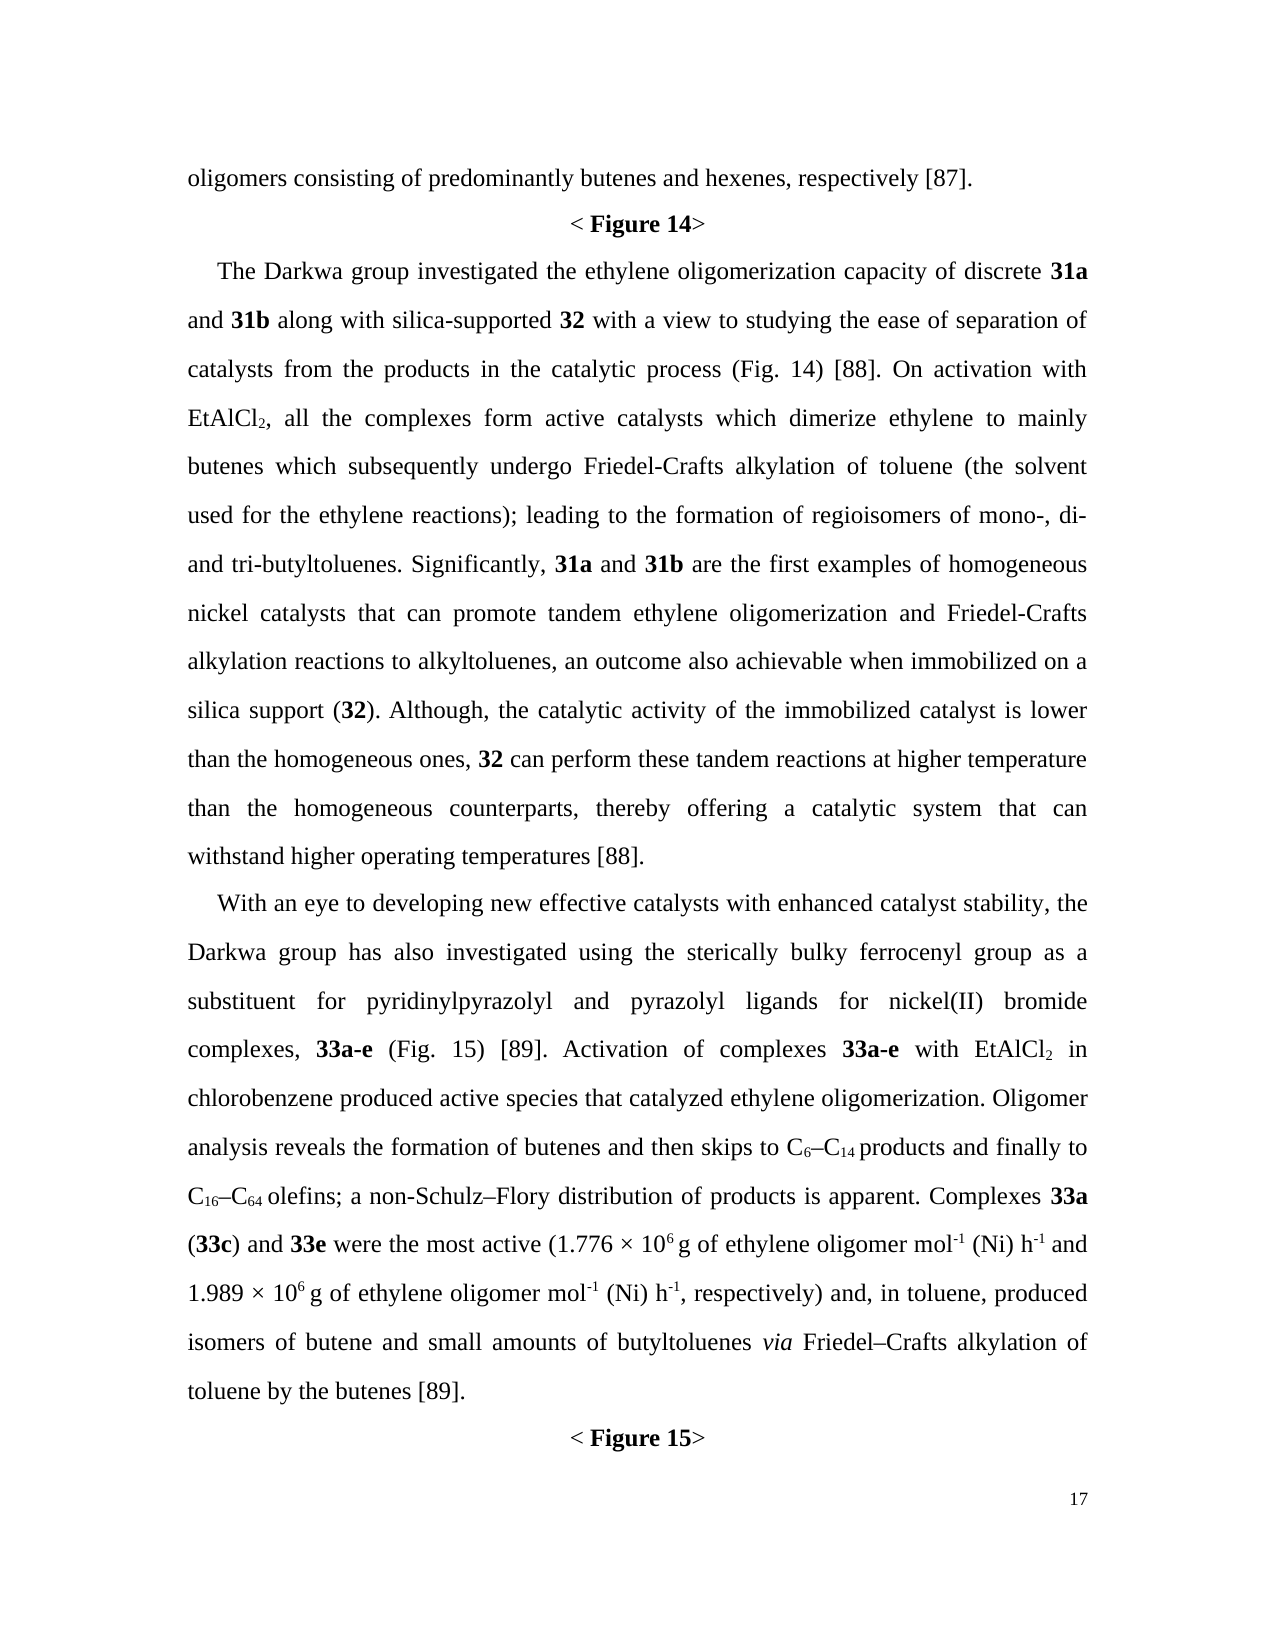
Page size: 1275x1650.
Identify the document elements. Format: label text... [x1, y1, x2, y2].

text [187, 161, 1088, 193]
text < Figure 15> [187, 1421, 1088, 1453]
text With an eye to developing new effective catalysts with enhanced catalyst stability, the Darkwa group has also investigated using the sterically bulky ferrocenyl group as a substituent for pyridinylpyrazolyl and pyrazolyl ligands for nickel(II) bromide complexes, 33a-e (Fig. 15) [89]. Activation of complexes 33a-e with EtAlCl2 in chlorobenzene produced active species that catalyzed ethylene oligomerization. Oligomer analysis reveals the formation of butenes and then skips to C6–C14 products and finally to C16–C64 olefins; a non-Schulz–Flory distribution of products is apparent. Complexes 33a (33c) and 33e were the most active (1.776 × 106 g of ethylene oligomer mol-1 (Ni) h-1 and 1.989 × 106 g of ethylene oligomer mol-1 (Ni) h-1, respectively) and, in toluene, produced isomers of butene and small amounts of butyltoluenes via Friedel–Crafts alkylation of toluene by the butenes [89]. [187, 886, 1088, 1406]
text The Darkwa group investigated the ethylene oligomerization capacity of discrete 31a and 31b along with silica-supported 32 with a view to studying the ease of separation of catalysts from the products in the catalytic process (Fig. 14) [88]. On activation with EtAlCl2, all the complexes form active catalysts which dimerize ethylene to mainly butenes which subsequently undergo Friedel-Crafts alkylation of toluene (the solvent used for the ethylene reactions); leading to the formation of regioisomers of mono-, di- and tri-butyltoluenes. Significantly, 31a and 31b are the first examples of homogeneous nickel catalysts that can promote tandem ethylene oligomerization and Friedel-Crafts alkylation reactions to alkyltoluenes, an outcome also achievable when immobilized on a silica support (32). Although, the catalytic activity of the immobilized catalyst is lower than the homogeneous ones, 32 can perform these tandem reactions at higher temperature than the homogeneous counterparts, thereby offering a catalytic system that can withstand higher operating temperatures [88]. [187, 254, 1088, 872]
text < Figure 14> [187, 208, 1088, 240]
